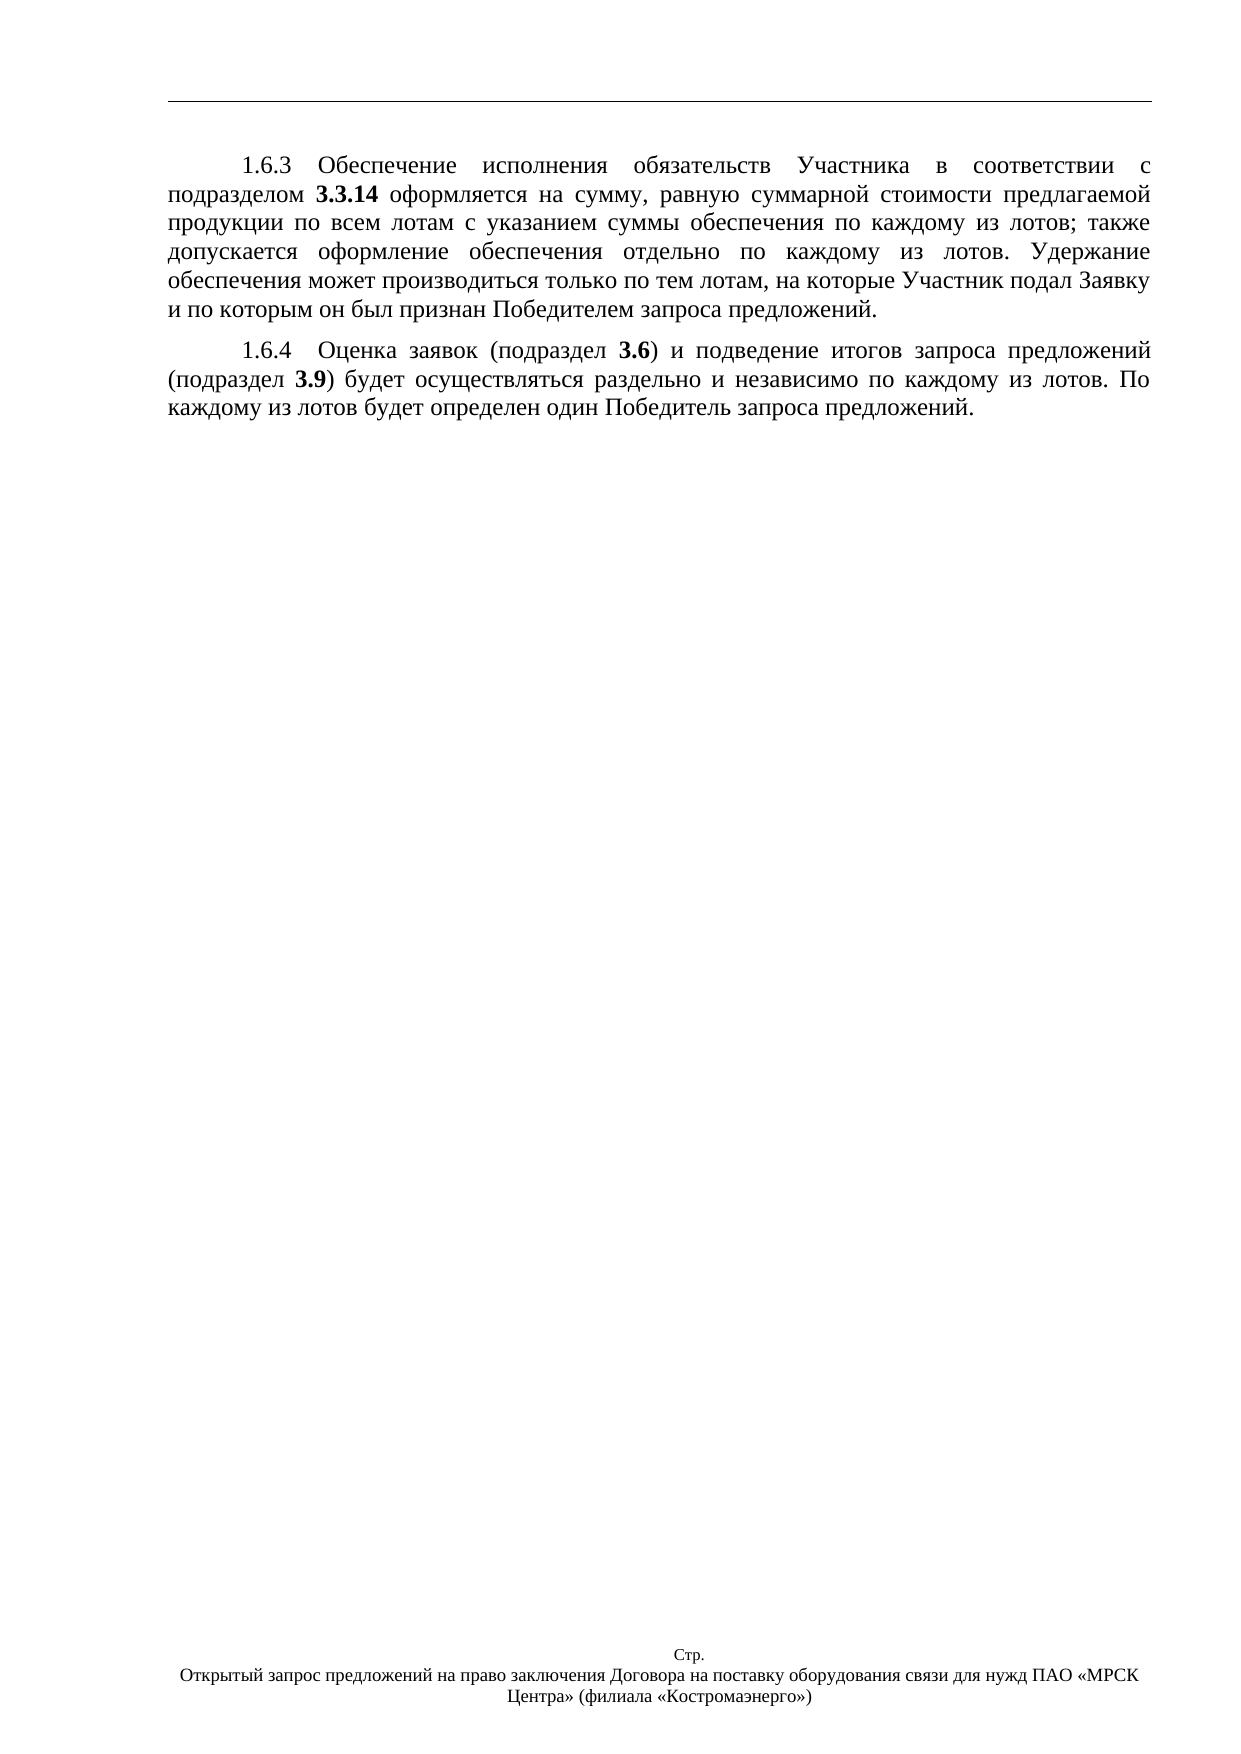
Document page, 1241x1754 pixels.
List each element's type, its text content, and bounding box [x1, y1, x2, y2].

subtitle Обеспечение исполнения обязательств Участника в соответствии с подразделом 3.3.14 оформляется на сумму, равную суммарной стоимости предлагаемой продукции по всем лотам с указанием суммы обеспечения по каждому из лотов; также допускается оформление обеспечения отдельно по каждому из лотов. Удержание обеспечения может производиться только по тем лотам, на которые Участник подал Заявку и по которым он был признан Победителем запроса предложений. [168, 150, 1152, 322]
subtitle Оценка заявок (подраздел 3.6) и подведение итогов запроса предложений (подраздел 3.9) будет осуществляться раздельно и независимо по каждому из лотов. По каждому из лотов будет определен один Победитель запроса предложений. [168, 335, 1152, 421]
